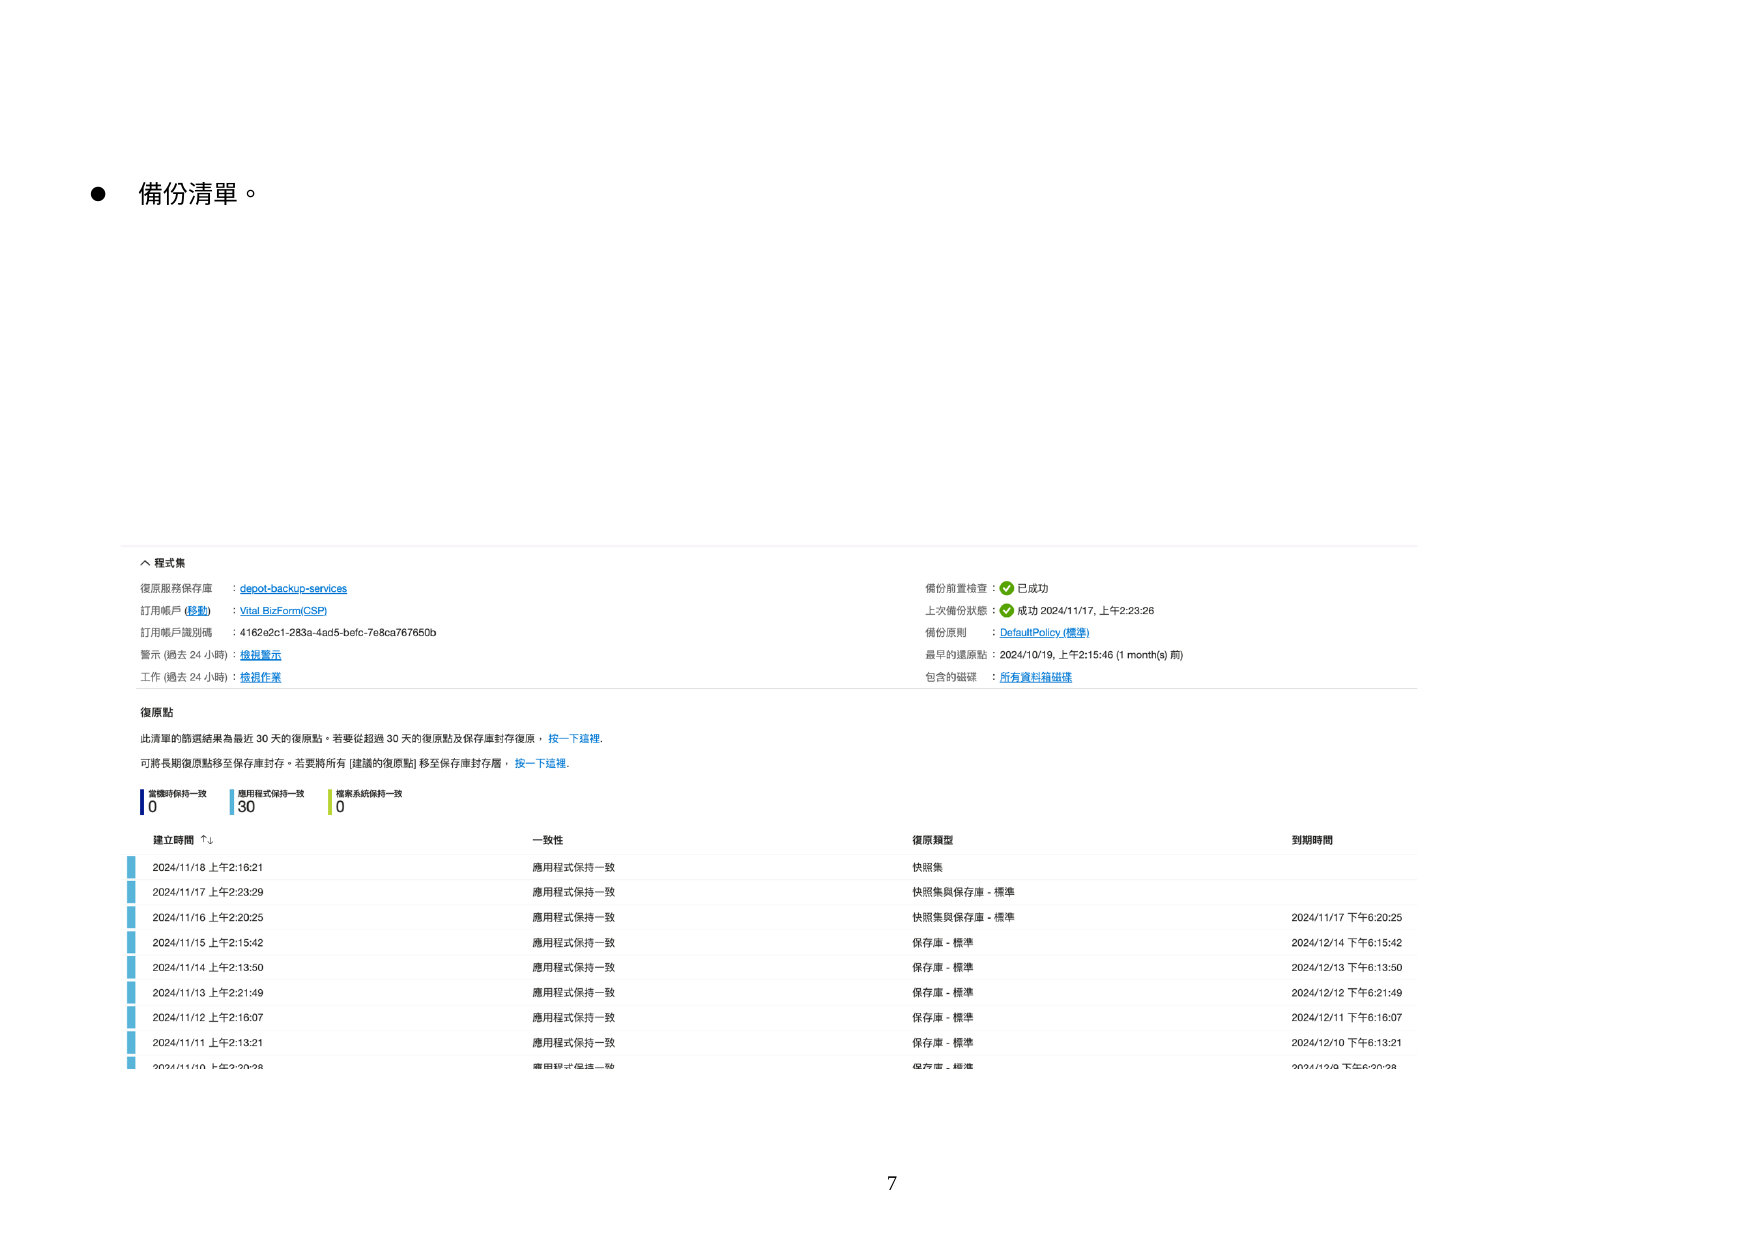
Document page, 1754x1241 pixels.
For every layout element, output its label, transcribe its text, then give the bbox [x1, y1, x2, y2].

picture [118, 545, 1418, 1069]
list 備份清單。 [89, 170, 1695, 212]
